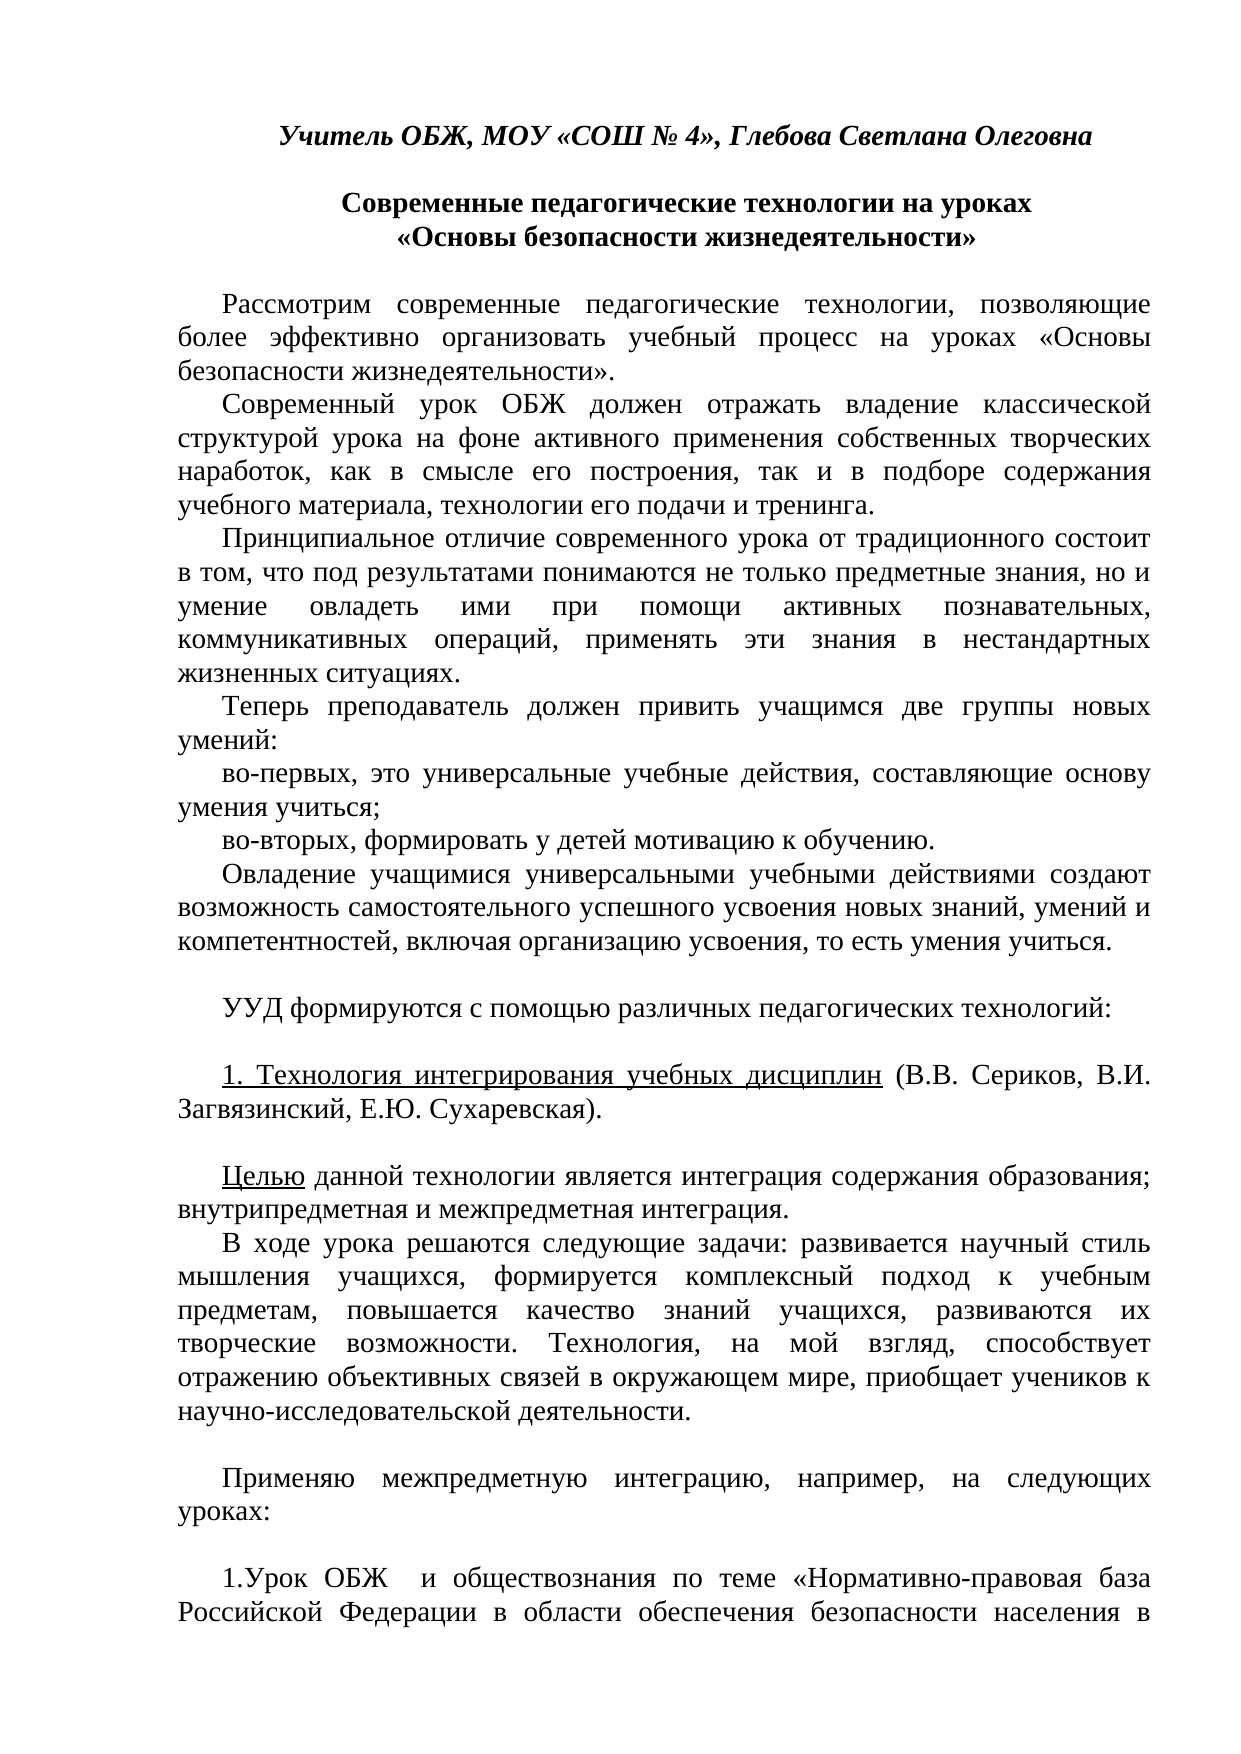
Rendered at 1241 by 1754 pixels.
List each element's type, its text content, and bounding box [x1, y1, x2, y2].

text во-вторых, формировать у детей мотивацию к обучению. [177, 822, 1152, 856]
text «Основы безопасности жизнедеятельности» [177, 219, 1152, 252]
text Теперь преподаватель должен привить учащимся две группы новых умений: [177, 688, 1152, 755]
text Целью данной технологии является интеграция содержания образования; внутрипредметная и межпредметная интеграция. [177, 1158, 1152, 1225]
text во-первых, это универсальные учебные действия, составляющие основу умения учиться; [177, 755, 1152, 822]
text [177, 1560, 1152, 1627]
text УУД формируются с помощью различных педагогических технологий: [177, 990, 1152, 1024]
text Учитель ОБЖ, МОУ «СОШ № 4», Глебова Светлана Олеговна [177, 118, 1152, 152]
text Современный урок ОБЖ должен отражать владение классической структурой урока на фоне активного применения собственных творческих наработок, как в смысле его построения, так и в подборе содержания учебного материала, технологии его подачи и тренинга. [177, 386, 1152, 521]
text Рассмотрим современные педагогические технологии, позволяющие более эффективно организовать учебный процесс на уроках «Основы безопасности жизнедеятельности». [177, 286, 1152, 386]
text Принципиальное отличие современного урока от традиционного состоит в том, что под результатами понимаются не только предметные знания, но и умение овладеть ими при помощи активных познавательных, коммуникативных операций, применять эти знания в нестандартных жизненных ситуациях. [177, 521, 1152, 688]
text 1. Технология интегрирования учебных дисциплин (В.В. Сериков, В.И. Загвязинский, Е.Ю. Сухаревская). [177, 1057, 1152, 1124]
text Применяю межпредметную интеграцию, например, на следующих уроках: [177, 1460, 1152, 1527]
text Современные педагогические технологии на уроках [177, 185, 1152, 219]
text В ходе урока решаются следующие задачи: развивается научный стиль мышления учащихся, формируется комплексный подход к учебным предметам, повышается качество знаний учащихся, развиваются их творческие возможности. Технология, на мой взгляд, способствует отражению объективных связей в окружающем мире, приобщает учеников к научно-исследовательской деятельности. [177, 1225, 1152, 1426]
text Овладение учащимися универсальными учебными действиями создают возможность самостоятельного успешного усвоения новых знаний, умений и компетентностей, включая организацию усвоения, то есть умения учиться. [177, 856, 1152, 957]
